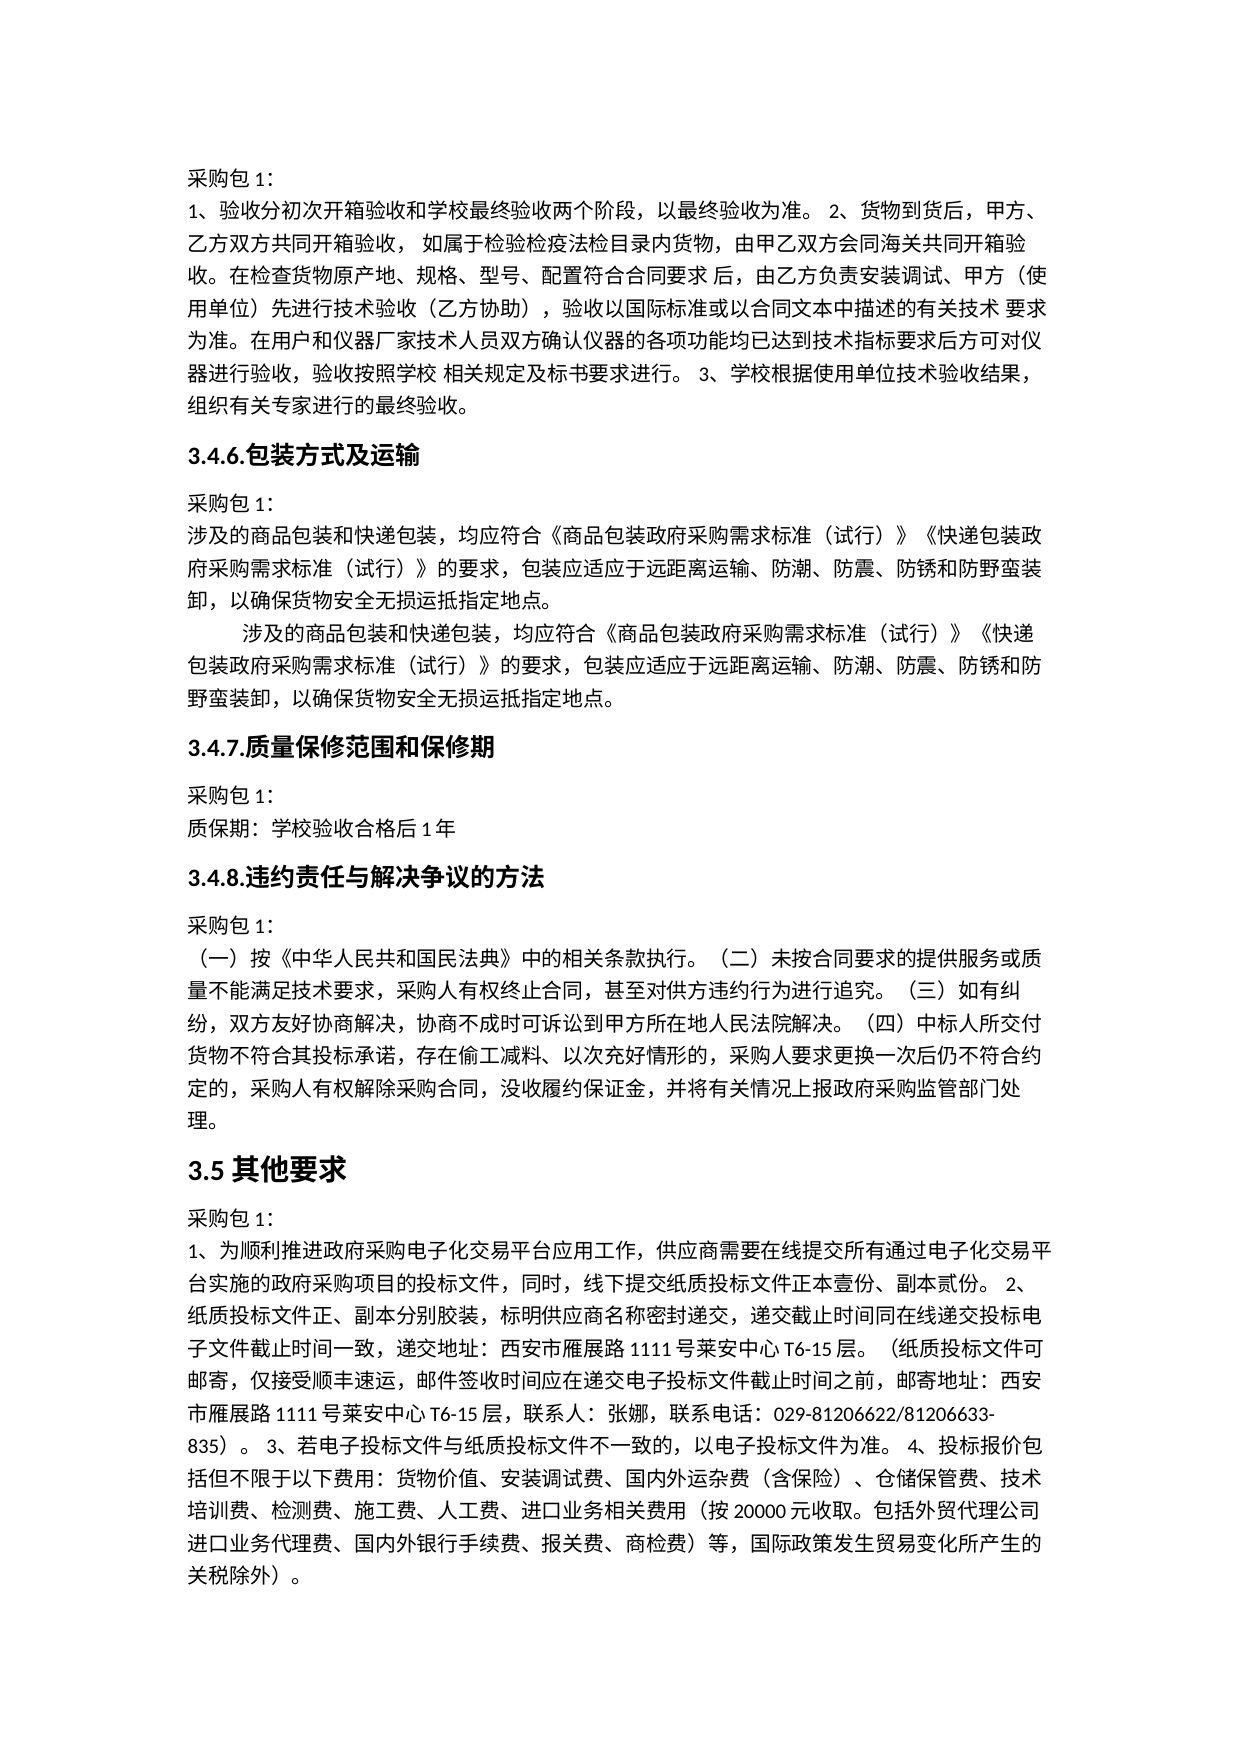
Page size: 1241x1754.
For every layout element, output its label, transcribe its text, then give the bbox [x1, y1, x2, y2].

text 3.4.6.包装方式及运输 [187, 422, 1053, 487]
text （一）按《中华人民共和国民法典》中的相关条款执行。（二）未按合同要求的提供服务或质量不能满足技术要求，采购人有权终止合同，甚至对供方违约行为进行追究。（三）如有纠纷，双方友好协商解决，协商不成时可诉讼到甲方所在地人民法院解决。（四）中标人所交付货物不符合其投标承诺，存在偷工减料、以次充好情形的，采购人要求更换一次后仍不符合约定的，采购人有权解除采购合同，没收履约保证金，并将有关情况上报政府采购监管部门处理。 [187, 942, 1053, 1137]
text 涉及的商品包装和快递包装，均应符合《商品包装政府采购需求标准（试行）》《快递包装政府采购需求标准（试行）》的要求，包装应适应于远距离运输、防潮、防震、防锈和防野蛮装卸，以确保货物安全无损运抵指定地点。 [187, 617, 1053, 714]
text 采购包1： [187, 487, 1053, 519]
text 质保期：学校验收合格后1年 [187, 812, 1053, 844]
text 3.4.7.质量保修范围和保修期 [187, 714, 1053, 779]
text 采购包1： [187, 162, 1053, 194]
text 涉及的商品包装和快递包装，均应符合《商品包装政府采购需求标准（试行）》《快递包装政府采购需求标准（试行）》的要求，包装应适应于远距离运输、防潮、防震、防锈和防野蛮装卸，以确保货物安全无损运抵指定地点。 [187, 519, 1053, 617]
text 1、验收分初次开箱验收和学校最终验收两个阶段，以最终验收为准。 2、货物到货后，甲方、乙方双方共同开箱验收， 如属于检验检疫法检目录内货物，由甲乙双方会同海关共同开箱验收。在检查货物原产地、规格、型号、配置符合合同要求 后，由乙方负责安装调试、甲方（使用单位）先进行技术验收（乙方协助），验收以国际标准或以合同文本中描述的有关技术 要求为准。在用户和仪器厂家技术人员双方确认仪器的各项功能均已达到技术指标要求后方可对仪器进行验收，验收按照学校 相关规定及标书要求进行。 3、学校根据使用单位技术验收结果，组织有关专家进行的最终验收。 [187, 194, 1053, 422]
text 3.4.8.违约责任与解决争议的方法 [187, 844, 1053, 909]
text 采购包1： [187, 779, 1053, 812]
text 3.5其他要求 [187, 1137, 1053, 1202]
text 采购包1： [187, 1202, 1053, 1234]
text 1、为顺利推进政府采购电子化交易平台应用工作，供应商需要在线提交所有通过电子化交易平台实施的政府采购项目的投标文件，同时，线下提交纸质投标文件正本壹份、副本贰份。 2、纸质投标文件正、副本分别胶装，标明供应商名称密封递交，递交截止时间同在线递交投标电子文件截止时间一致，递交地址：西安市雁展路1111号莱安中心T6-15层。（纸质投标文件可邮寄，仅接受顺丰速运，邮件签收时间应在递交电子投标文件截止时间之前，邮寄地址：西安市雁展路1111号莱安中心T6-15层，联系人：张娜，联系电话：029-81206622/81206633-835）。 3、若电子投标文件与纸质投标文件不一致的，以电子投标文件为准。 4、投标报价包括但不限于以下费用：货物价值、安装调试费、国内外运杂费（含保险）、仓储保管费、技术培训费、检测费、施工费、人工费、进口业务相关费用（按20000元收取。包括外贸代理公司进口业务代理费、国内外银行手续费、报关费、商检费）等，国际政策发生贸易变化所产生的关税除外）。 [187, 1234, 1053, 1592]
text 采购包1： [187, 909, 1053, 942]
